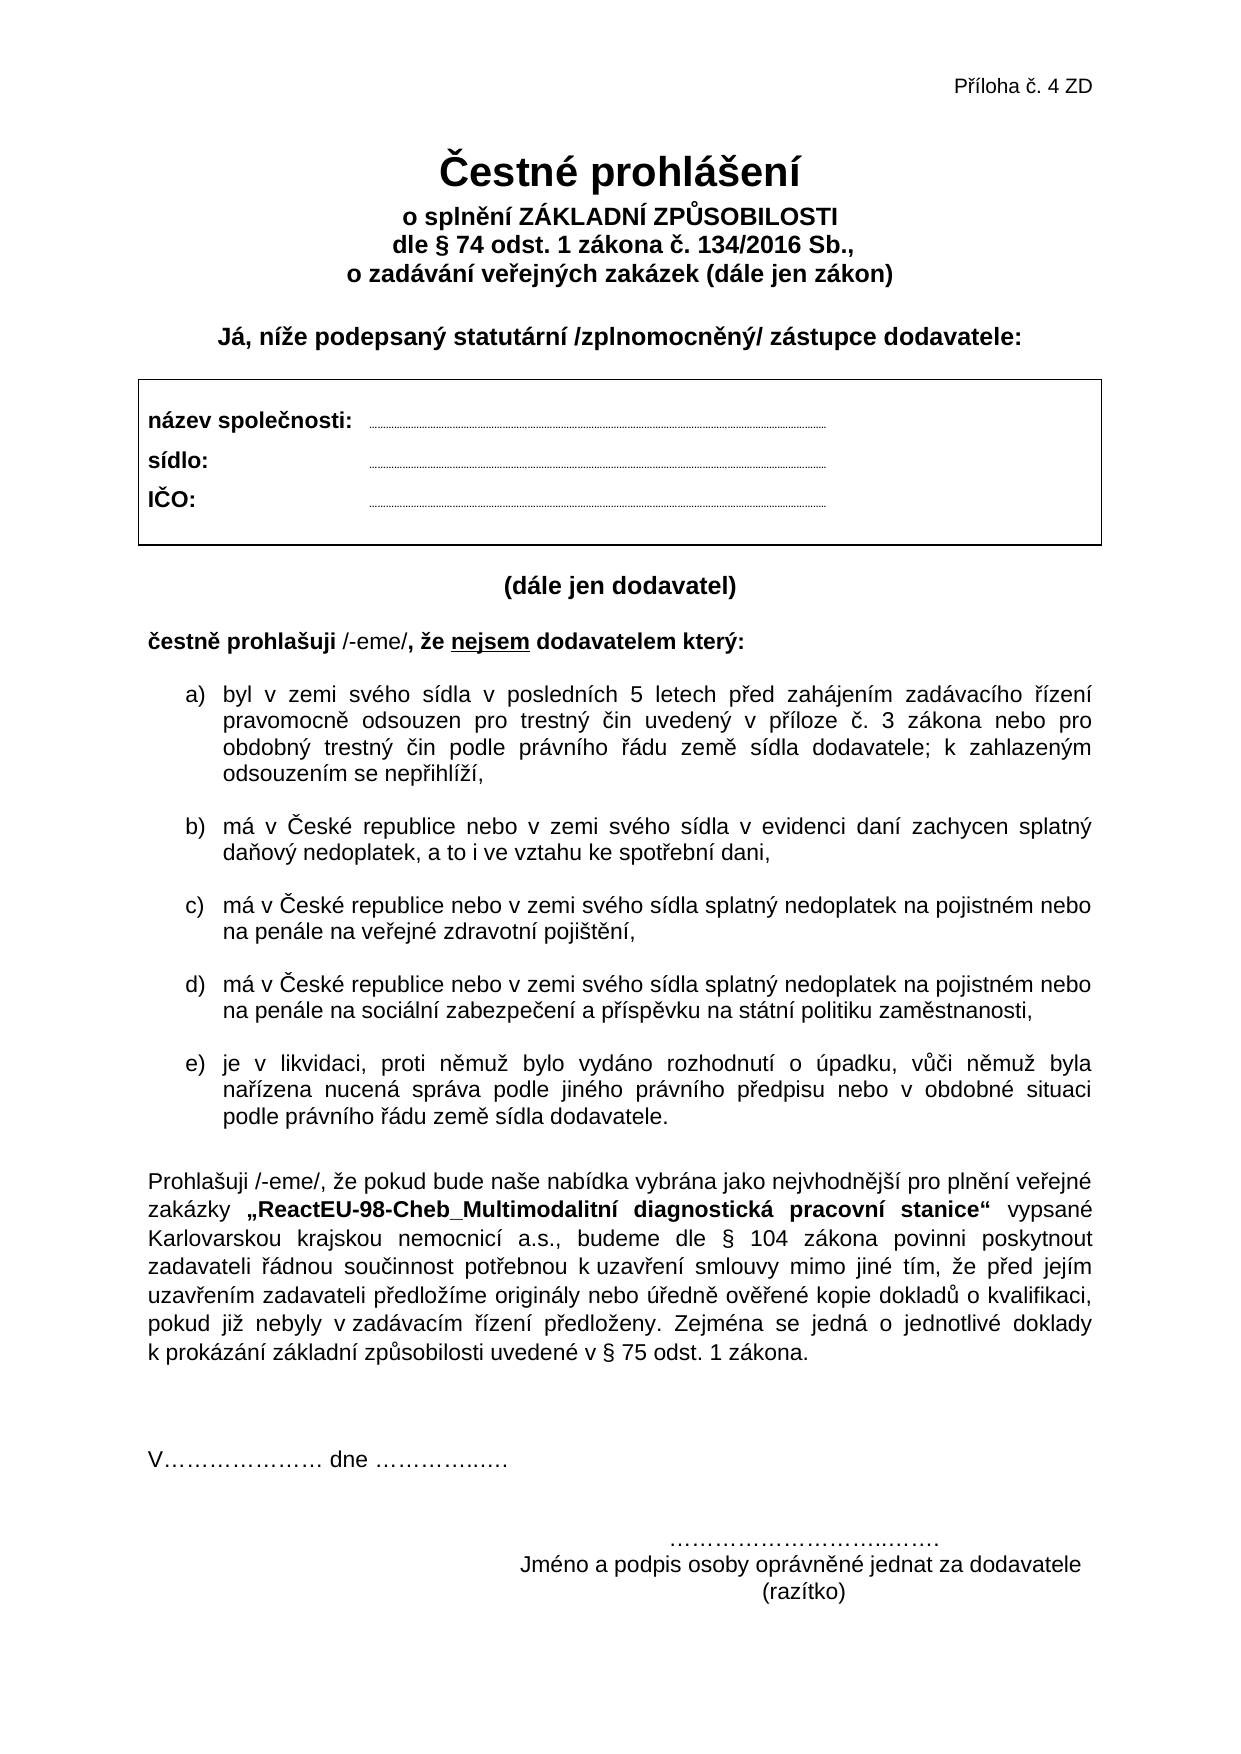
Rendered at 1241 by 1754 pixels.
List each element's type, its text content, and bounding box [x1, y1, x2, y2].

list má v České republice nebo v zemi svého sídla splatný nedoplatek na pojistném nebo na penále na veřejné zdravotní pojištění, [185, 892, 1093, 944]
list má v České republice nebo v zemi svého sídla v evidenci daní zachycen splatný daňový nedoplatek, a to i ve vztahu ke spotřební dani, [185, 813, 1093, 865]
text o splnění základní způsobilosti [148, 202, 1093, 231]
list byl v zemi svého sídla v posledních 5 letech před zahájením zadávacího řízení pravomocně odsouzen pro trestný čin uvedený v příloze č. 3 zákona nebo pro obdobný trestný čin podle právního řádu země sídla dodavatele; k zahlazeným odsouzením se nepřihlíží, [185, 681, 1093, 786]
text dle § 74 odst. 1 zákona č. 134/2016 Sb., [148, 231, 1093, 259]
text Jméno a podpis osoby oprávněné jednat za dodavatele (razítko) [148, 1551, 1093, 1604]
list má v České republice nebo v zemi svého sídla splatný nedoplatek na pojistném nebo na penále na sociální zabezpečení a příspěvku na státní politiku zaměstnanosti, [185, 971, 1093, 1023]
text V………………… dne …………..…. [148, 1446, 1093, 1472]
text Čestné prohlášení [148, 148, 1093, 196]
text (dále jen dodavatel) [148, 571, 1093, 599]
text IČO: ………………………………………………………………………………………………………………………………….…………….. [139, 483, 1101, 513]
text ………………………..……. [148, 1525, 1093, 1551]
list je v likvidaci, proti němuž bylo vydáno rozhodnutí o úpadku, vůči němuž byla nařízena nucená správa podle jiného právního předpisu nebo v obdobné situaci podle právního řádu země sídla dodavatele. [185, 1050, 1093, 1129]
text sídlo: ………………………………………………………………………………………………………………………………….…………….. [139, 444, 1101, 473]
text čestně prohlašuji /-eme/, že nejsem dodavatelem který: [148, 628, 1093, 654]
text Já, níže podepsaný statutární /zplnomocněný/ zástupce dodavatele: [148, 322, 1093, 350]
text název společnosti: ………………………………………………………………………………………………………………………………….…………….. [139, 404, 1101, 434]
text o zadávání veřejných zakázek (dále jen zákon) [148, 259, 1093, 288]
text Prohlašuji /-eme/, že pokud bude naše nabídka vybrána jako nejvhodnější pro plnění veřejné zakázky „ReactEU-98-Cheb_Multimodalitní diagnostická pracovní stanice“ vypsané Karlovarskou krajskou nemocnicí a.s., budeme dle § 104 zákona povinni poskytnout zadavateli řádnou součinnost potřebnou k uzavření smlouvy mimo jiné tím, že před jejím uzavřením zadavateli předložíme originály nebo úředně ověřené kopie dokladů o kvalifikaci, pokud již nebyly v zadávacím řízení předloženy. Zejména se jedná o jednotlivé doklady k prokázání základní způsobilosti uvedené v § 75 odst. 1 zákona. [148, 1168, 1093, 1365]
